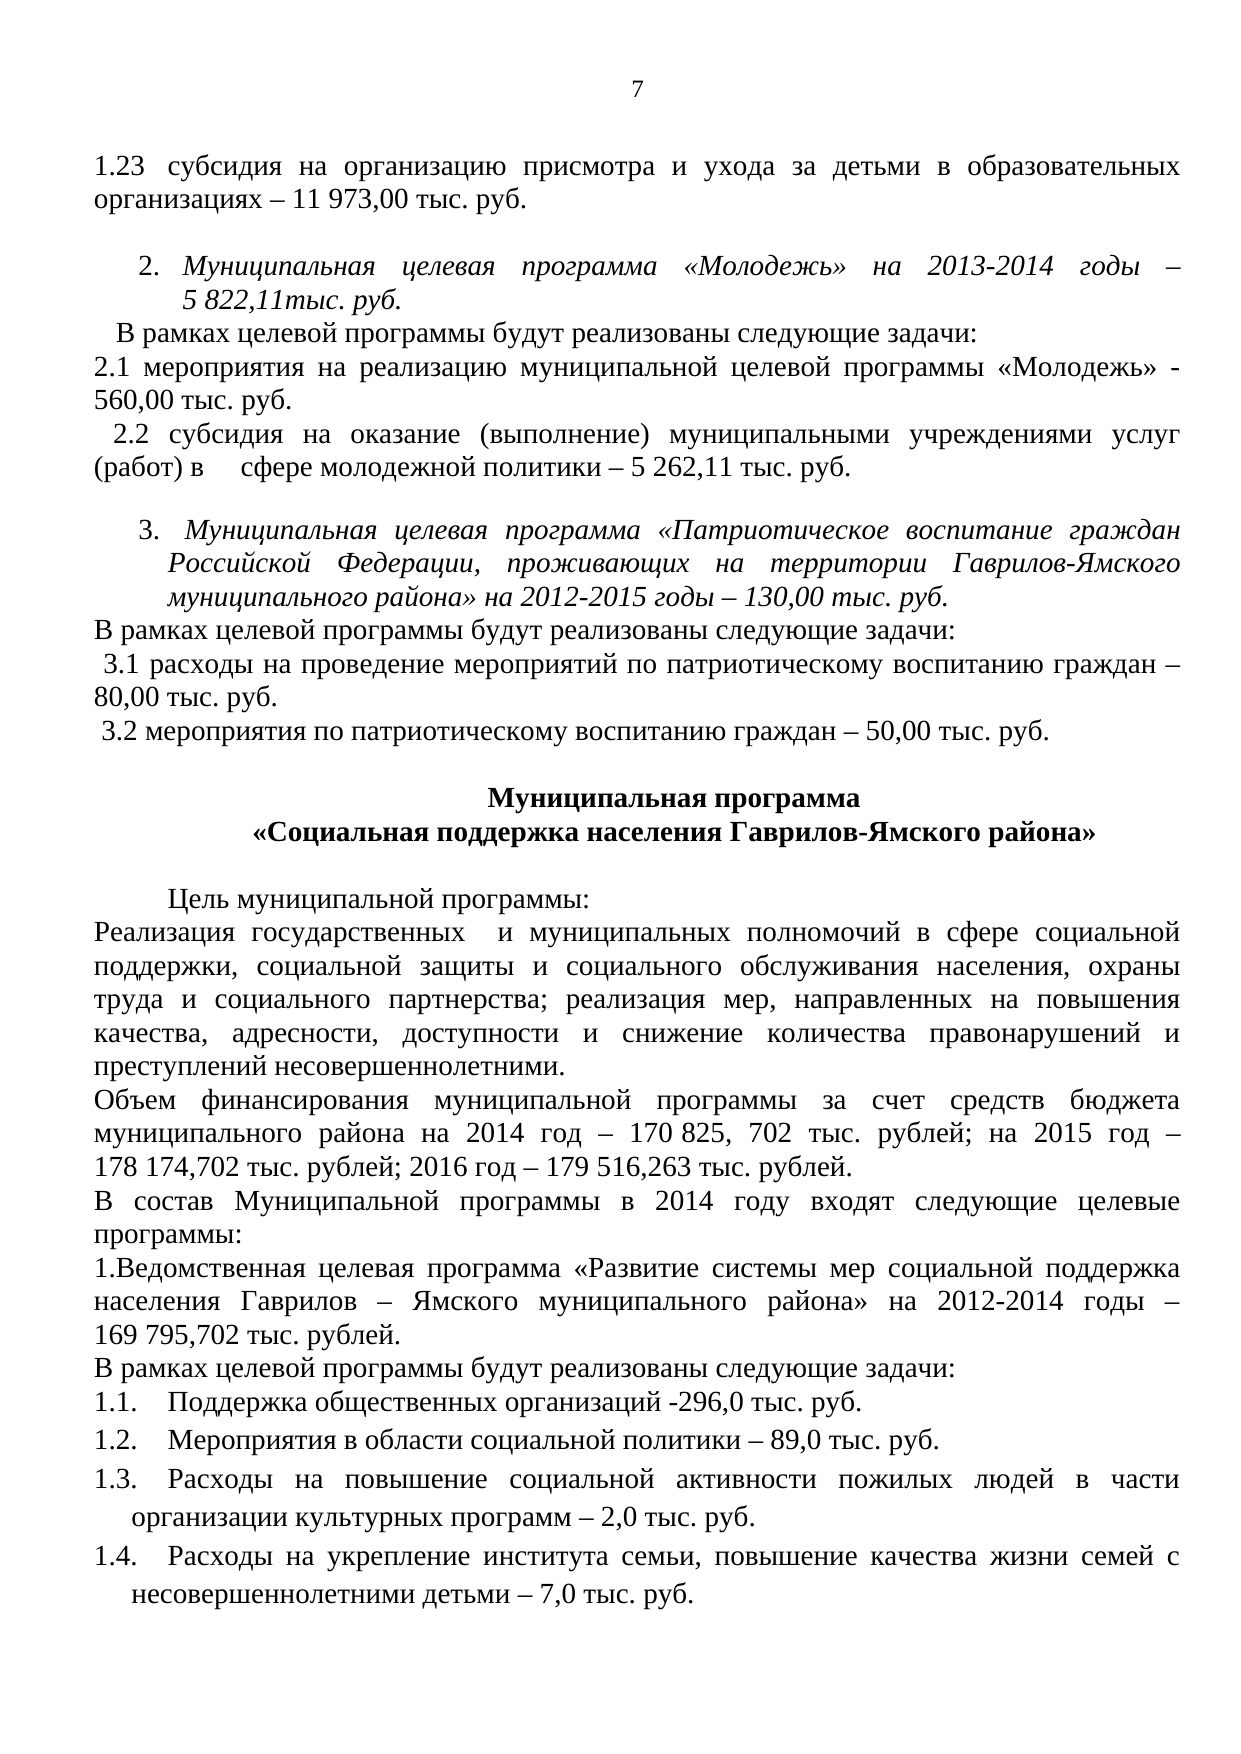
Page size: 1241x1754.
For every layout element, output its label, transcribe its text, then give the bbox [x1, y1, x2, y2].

list Муниципальная целевая программа «Молодежь» на 2013-2014 годы – 5 822,11тыс. руб. [138, 248, 1181, 315]
text Объем финансирования муниципальной программы за счет средств бюджета муниципального района на 2014 год – 170 825, 702 тыс. рублей; на 2015 год – 178 174,702 тыс. рублей; 2016 год – 179 516,263 тыс. рублей. [94, 1082, 1181, 1183]
text Реализация государственных и муниципальных полномочий в сфере социальной поддержки, социальной защиты и социального обслуживания населения, охраны труда и социального партнерства; реализация мер, направленных на повышения качества, адресности, доступности и снижение количества правонарушений и преступлений несовершеннолетними. [94, 914, 1181, 1082]
text Муниципальная программа [94, 780, 1181, 814]
text Цель муниципальной программы: [94, 881, 1181, 914]
text В состав Муниципальной программы в 2014 году входят следующие целевые программы: [94, 1183, 1181, 1250]
list 3.1 расходы на проведение мероприятий по патриотическому воспитанию граждан – 80,00 тыс. руб. [94, 646, 1181, 713]
text 2.1 мероприятия на реализацию муниципальной целевой программы «Молодежь» - 560,00 тыс. руб. [94, 349, 1181, 416]
text В рамках целевой программы будут реализованы следующие задачи: [94, 1350, 1181, 1384]
list Муниципальная целевая программа «Патриотическое воспитание граждан Российской Федерации, проживающих на территории Гаврилов-Ямского муниципального района» на 2012-2015 годы – 130,00 тыс. руб. [138, 512, 1181, 612]
text 2.2 субсидия на оказание (выполнение) муниципальными учреждениями услуг (работ) в сфере молодежной политики – 5 262,11 тыс. руб. [94, 416, 1181, 483]
list Расходы на повышение социальной активности пожилых людей в части организации культурных программ – 2,0 тыс. руб. [94, 1461, 1181, 1533]
list Поддержка общественных организаций -296,0 тыс. руб. [94, 1384, 1181, 1417]
list Расходы на укрепление института семьи, повышение качества жизни семей с несовершеннолетними детьми – 7,0 тыс. руб. [94, 1538, 1181, 1610]
text 1.Ведомственная целевая программа «Развитие системы мер социальной поддержка населения Гаврилов – Ямского муниципального района» на 2012-2014 годы – 169 795,702 тыс. рублей. [94, 1250, 1181, 1350]
text В рамках целевой программы будут реализованы следующие задачи: [94, 315, 1181, 349]
text В рамках целевой программы будут реализованы следующие задачи: [94, 612, 1181, 646]
list 3.2 мероприятия по патриотическому воспитанию граждан – 50,00 тыс. руб. [94, 713, 1181, 747]
text «Социальная поддержка населения Гаврилов-Ямского района» [94, 814, 1181, 847]
list субсидия на организацию присмотра и ухода за детьми в образовательных организациях – 11 973,00 тыс. руб. [94, 148, 1181, 215]
list Мероприятия в области социальной политики – 89,0 тыс. руб. [94, 1422, 1181, 1456]
